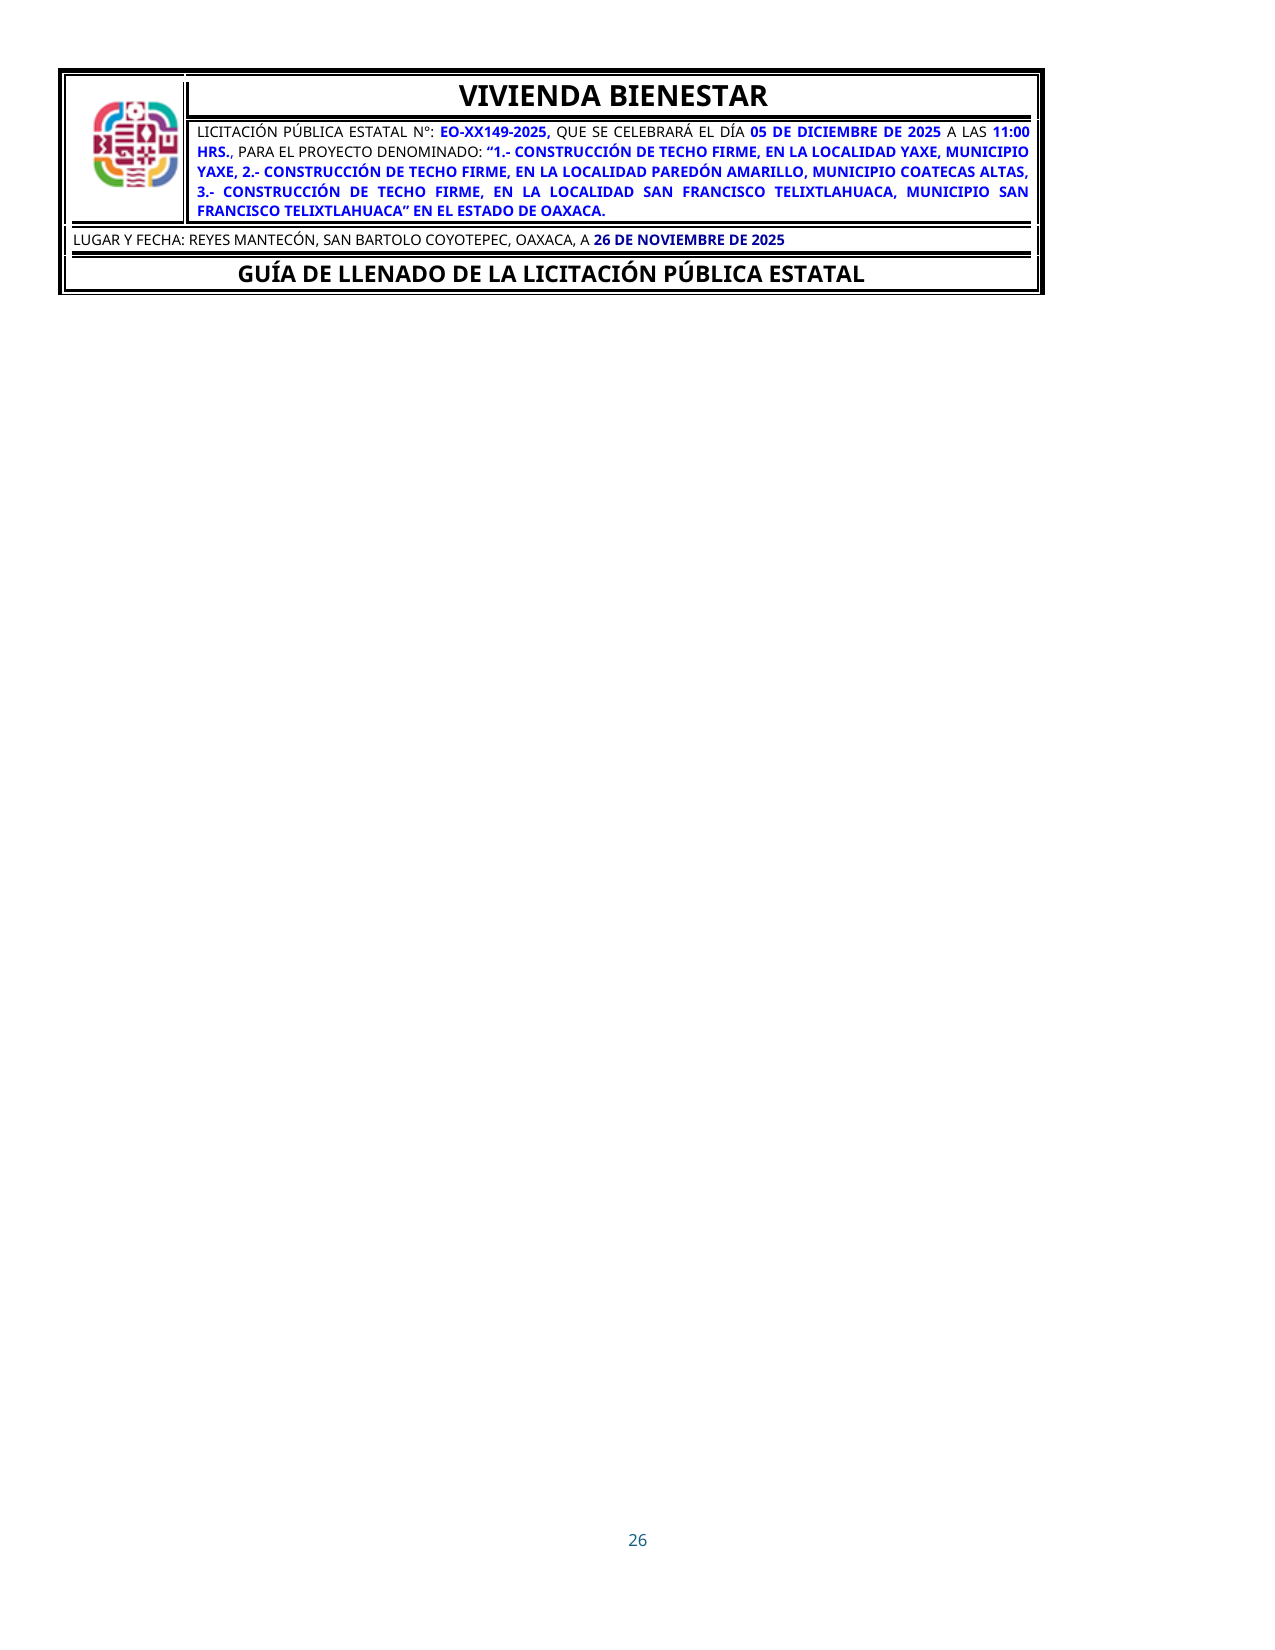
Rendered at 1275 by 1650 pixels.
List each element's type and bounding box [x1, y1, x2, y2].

picture [82, 93, 183, 193]
picture [184, 93, 189, 193]
